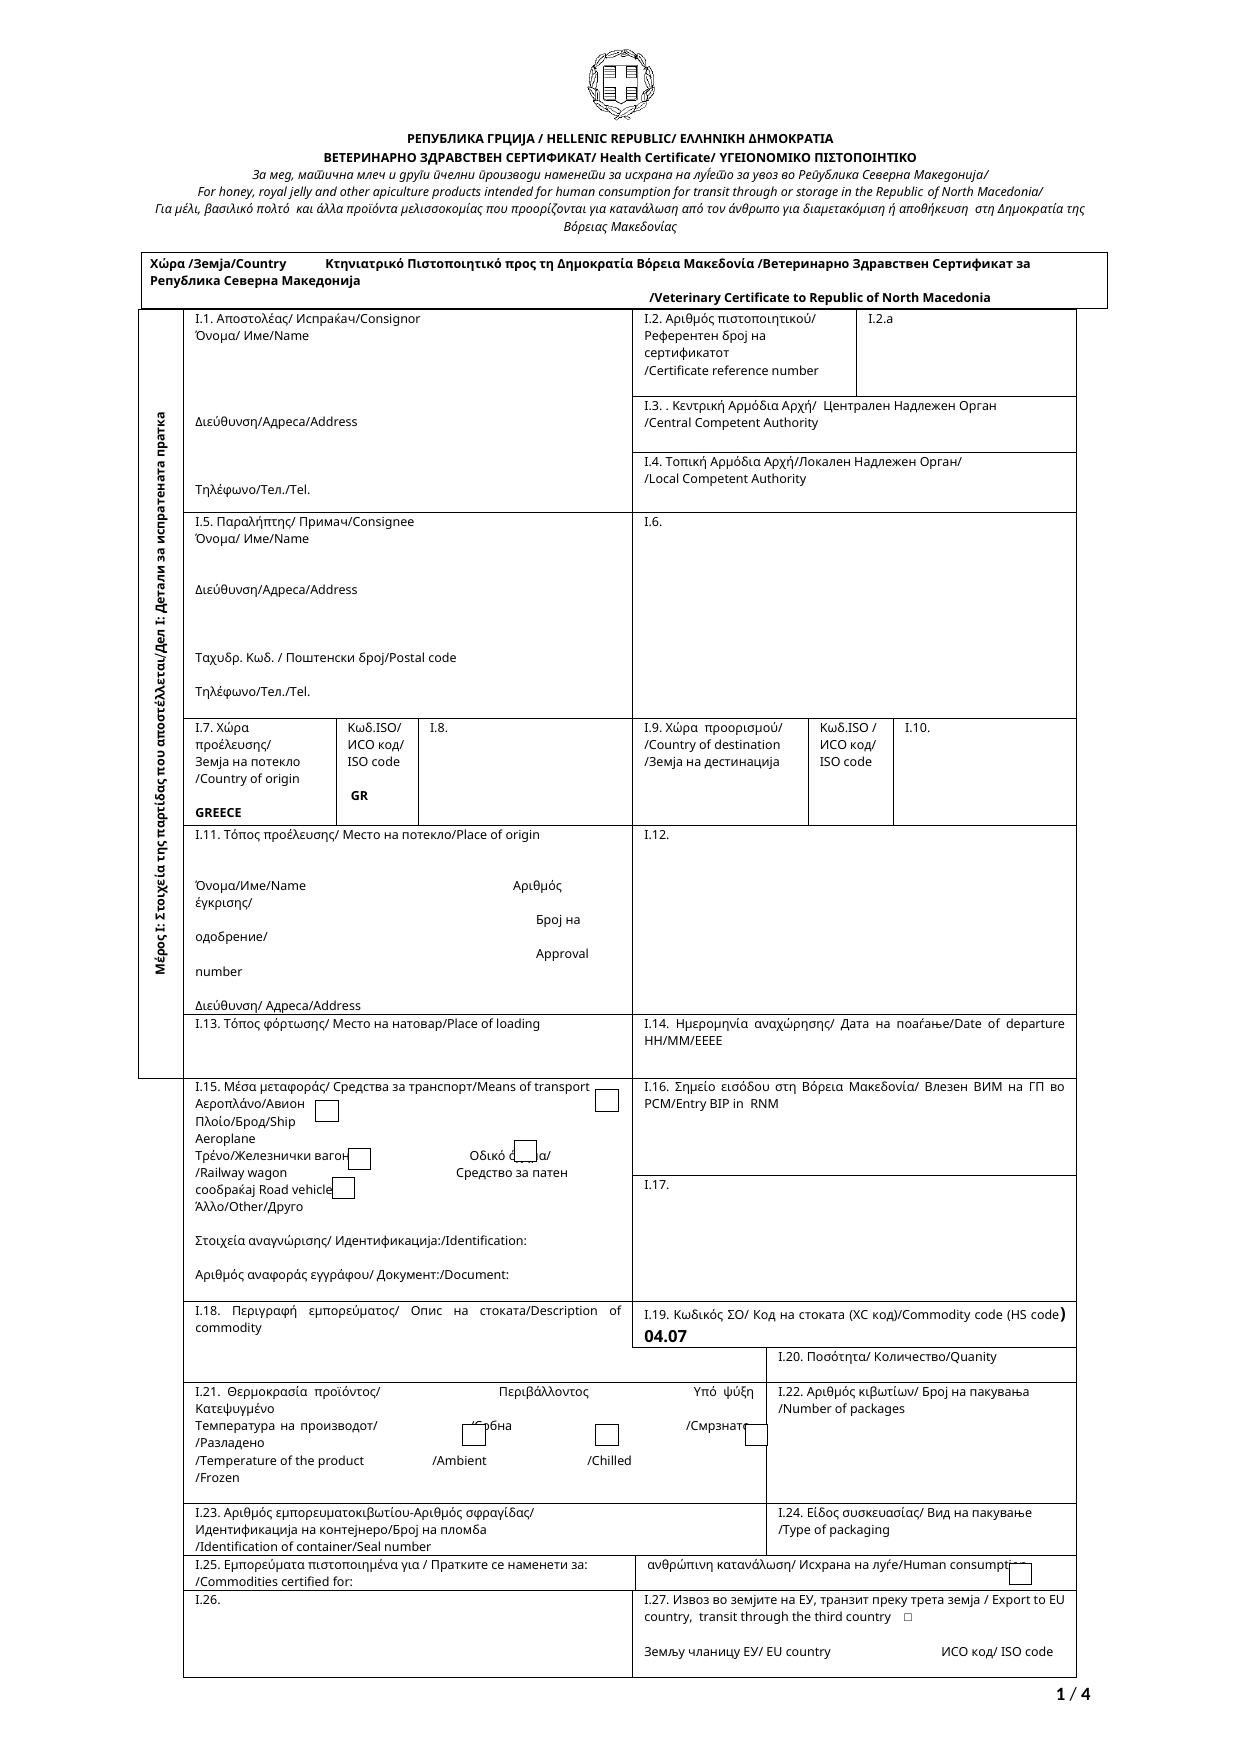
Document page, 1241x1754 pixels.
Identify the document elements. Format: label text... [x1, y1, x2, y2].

table_cell I.10. [894, 719, 1076, 825]
text РЕПУБЛИКА ГРЦИЈА / HELLENIC REPUBLIC/ ΕΛΛΗΝΙΚΗ ΔΗΜΟΚΡΑΤΙΑ [150, 130, 1090, 147]
table_header Μέρος Ι: Στοιχεία της παρτίδας που αποστέλλεται/Дел I: Детали за испратената пратка Part I: Details of dispatched consignment [139, 310, 183, 1077]
table_cell I.5. Παραλήπτης/ Примач/Consignee Όνομα/ Име/Name Διεύθυνση/Адреса/Address Ταχυδρ. Κωδ. / Поштенски број/Postal code Τηλέφωνο/Тел./Tel. [184, 513, 632, 718]
table_cell I.18. Περιγραφή εμπορεύματος/ Опис на стоката/Description of commodity [184, 1302, 632, 1347]
table_cell ανθρώπινη κατανάλωση/ Исхрана на луѓе/Human consumption [636, 1556, 1076, 1590]
table_header I.1. Αποστολέας/ Испраќач/Consignor Όνομα/ Име/Name Διεύθυνση/Адреса/Address Τηλέφωνο/Тел./Tel. [184, 310, 632, 512]
table_cell I.27. Извоз во земјите на ЕУ, транзит преку трета земја / Export to EU country, transit through the third country □ Земљу чланицу ЕУ/ EU country ИСО код/ ISO code [633, 1591, 1076, 1677]
table_cell I.8. [419, 719, 632, 825]
table_cell I.12. [633, 826, 1076, 1014]
table_cell Κωδ.ISO / ИСО код/ ISO code [809, 719, 893, 825]
text Για μέλι, βασιλικό πολτό και άλλα προϊόντα μελισσοκομίας που προορίζονται για κατανάλωση από τον άνθρωπο για διαμετακόμιση ή αποθήκευση στη Δημοκρατία της Βόρειας Μακεδονίας [150, 201, 1090, 235]
table_cell I.6. [633, 513, 1076, 718]
table_cell I.11. Τόπος προέλευσης/ Место на потекло/Place of origin Όνομα/Име/Name Αριθμός έγκρισης/ Број на одобрение/ Approval number Διεύθυνση/ Адреса/Address [184, 826, 632, 1014]
table_cell I.3. . Κεντρική Αρμόδια Αρχή/ Централен Надлежен Орган /Central Competent Authority [633, 397, 1076, 452]
table_cell I.25. Εμπορεύματα πιστοποιημένα για / Пратките се наменети за: /Commodities certified for: [184, 1556, 635, 1590]
table_cell I.26. [184, 1591, 632, 1677]
table_cell I.13. Τόπος φόρτωσης/ Место на натовар/Place of loading [184, 1015, 632, 1077]
table_cell [184, 1347, 766, 1382]
table_header I.2. Αριθμός πιστοποιητικού/ Референтен број на сертификатот /Certificate reference number [633, 310, 856, 396]
table_cell I.16. Σημείο εισόδου στη Βόρεια Μακεδονία/ Влезен ВИМ на ГП во РСМ/Entry BIP in RNM [633, 1079, 1076, 1175]
table_cell I.20. Ποσότητα/ Количество/Quanity [767, 1348, 1076, 1382]
table_header I.2.a [857, 310, 1076, 396]
text For honey, royal jelly and other apiculture products intended for human consumption for transit through or storage in the Republic of North Macedonia/ [150, 183, 1090, 201]
table_cell I.23. Αριθμός εμπορευματοκιβωτίου-Αριθμός σφραγίδας/ Идентификација на контејнеро/Број на пломба /Identification of container/Seal number [184, 1504, 766, 1555]
table_cell I.21. Θερμοκρασία προϊόντος/ Περιβάλλοντος Υπό ψύξη Κατεψυγμένο Температура на производот/ /Собна /Смрзнато /Разладено /Temperature of the product /Ambient /Chilled /Frozen [184, 1383, 766, 1503]
text За мед, матична млеч и други пчелни производи наменети за исхрана на луѓето за увоз во Република Северна Македонија/ [150, 166, 1090, 183]
text /Veterinary Certificate to Republic of North Macedonia [142, 286, 1107, 308]
table_cell I.7. Χώρα προέλευσης/ Земја на потекло /Country of origin GREECE [184, 719, 336, 825]
table_cell I.17. [633, 1176, 1076, 1301]
text Χώρα /Земја/Country Κτηνιατρικό Πιστοποιητικό προς τη Δημοκρατία Βόρεια Μακεδονία /Ветеринарно Здравствен Сертификат за Република Северна Македонија [142, 253, 1107, 286]
table_cell I.9. Χώρα προορισμού/ /Country of destination /Земја на дестинација [633, 719, 808, 825]
table_cell I.22. Αριθμός κιβωτίων/ Број на пакувања /Number of packages [767, 1383, 1076, 1503]
picture [572, 44, 668, 126]
table_cell I.15. Μέσα μεταφοράς/ Средства за транспорт/Means of transport Αεροπλάνο/Авион Πλοίο/Брод/Ship Aeroplane Τρένο/Железнички вагон Οδικό όχημα/ /Railway wagon Средство за патен сообраќај Road vehicle Άλλο/Other/Друго Στοιχεία αναγνώρισης/ Идентификација:/Identification: Αριθμός αναφοράς εγγράφου/ Документ:/Document: [184, 1079, 632, 1301]
table_cell Κωδ.ISO/ ИСО код/ ISO code GR [337, 719, 418, 825]
table_cell I.19. Κωδικός ΣΟ/ Код на стоката (ХС код)/Commodity code (HS code) 04.07 [633, 1302, 1076, 1347]
table_cell I.14. Ημερομηνία αναχώρησης/ Дата на поаѓање/Date of departure HH/MM/EEEE [633, 1015, 1076, 1077]
text ВЕТЕРИНАРНО ЗДРАВСТВЕН СЕРТИФИКАТ/ Health Certificate/ ΥΓΕΙΟΝΟΜΙΚΟ ΠΙΣΤΟΠΟΙΗΤΙΚΟ [150, 149, 1090, 166]
table_cell I.4. Τοπική Αρμόδια Αρχή/Локален Надлежен Орган/ /Local Competent Authority [633, 453, 1076, 512]
table_cell I.24. Είδος συσκευασίας/ Вид на пакување /Type of packaging [767, 1504, 1076, 1555]
